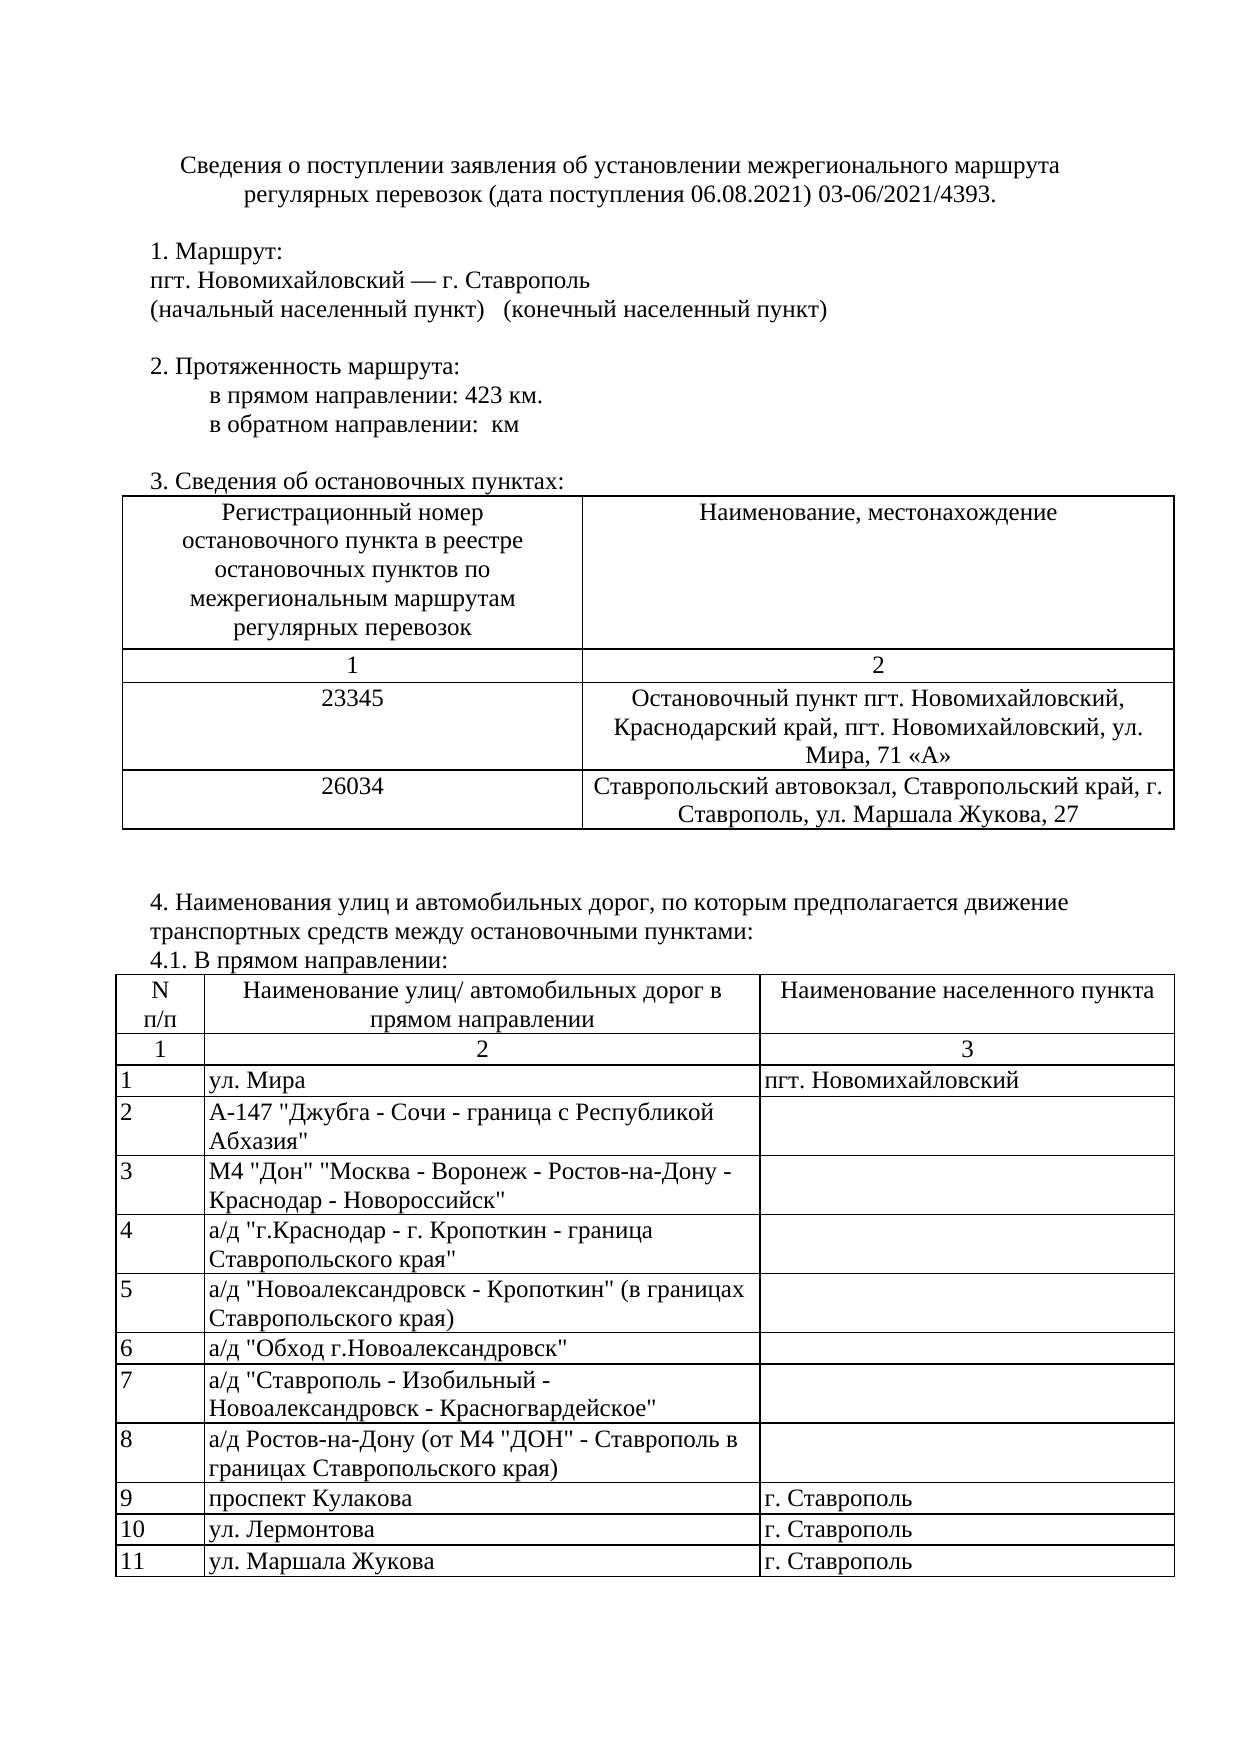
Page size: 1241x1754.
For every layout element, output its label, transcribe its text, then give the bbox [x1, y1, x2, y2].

table_cell 7 [117, 1365, 204, 1422]
text 1. Маршрут: [150, 236, 1090, 265]
table_cell А-147 "Джубга - Сочи - граница с Республикой Абхазия" [205, 1097, 759, 1154]
table_cell ул. Лермонтова [205, 1515, 759, 1544]
table_header N п/п [117, 975, 204, 1033]
table_header Наименование улиц/ автомобильных дорог в прямом направлении [205, 975, 759, 1033]
table_cell Ставропольский автовокзал, Ставропольский край, г. Ставрополь, ул. Маршала Жукова, 27 [583, 771, 1173, 828]
table_cell проспект Кулакова [205, 1483, 759, 1513]
text 2. Протяженность маршрута: [150, 351, 1090, 380]
table_cell 1 [117, 1034, 204, 1064]
table_cell ул. Мира [205, 1066, 759, 1096]
text 4. Наименования улиц и автомобильных дорог, по которым предполагается движение транспортных средств между остановочными пунктами: [150, 887, 1090, 945]
table_cell 1 [117, 1066, 204, 1096]
table_cell г. Ставрополь [761, 1515, 1174, 1544]
text в прямом направлении: 423 км. [150, 380, 1090, 409]
table_cell [761, 1365, 1174, 1422]
table_cell [761, 1156, 1174, 1214]
text пгт. Новомихайловский — г. Ставрополь [150, 265, 1090, 294]
table_cell 26034 [123, 771, 582, 828]
table_cell 23345 [123, 683, 582, 769]
text 3. Сведения об остановочных пунктах: [150, 466, 1090, 495]
table_cell 6 [117, 1333, 204, 1363]
table_cell 3 [761, 1034, 1174, 1064]
table_cell 1 [123, 650, 582, 681]
text в обратном направлении: км [150, 409, 1090, 437]
table_cell 4 [117, 1215, 204, 1273]
table_cell Остановочный пункт пгт. Новомихайловский, Краснодарский край, пгт. Новомихайловский, ул. Мира, 71 «А» [583, 683, 1173, 769]
table_cell [761, 1097, 1174, 1154]
table_cell 9 [117, 1483, 204, 1513]
table_cell г. Ставрополь [761, 1546, 1174, 1576]
text (начальный населенный пункт) (конечный населенный пункт) [150, 294, 1090, 322]
table_cell 8 [117, 1424, 204, 1481]
table_cell а/д "Ставрополь - Изобильный - Новоалександровск - Красногвардейское" [205, 1365, 759, 1422]
table_cell [761, 1215, 1174, 1273]
table_cell а/д "г.Краснодар - г. Кропоткин - граница Ставропольского края" [205, 1215, 759, 1273]
table_cell ул. Маршала Жукова [205, 1546, 759, 1576]
table_header Регистрационный номер остановочного пункта в реестре остановочных пунктов по межрегиональным маршрутам регулярных перевозок [123, 497, 582, 648]
table_cell 3 [117, 1156, 204, 1214]
table_cell [761, 1424, 1174, 1481]
text 4.1. В прямом направлении: [150, 945, 1090, 973]
table_cell [761, 1274, 1174, 1332]
table_cell 2 [205, 1034, 759, 1064]
table_cell [761, 1333, 1174, 1363]
table_cell 11 [117, 1546, 204, 1576]
table_cell а/д Ростов-на-Дону (от М4 "ДОН" - Ставрополь в границах Ставропольского края) [205, 1424, 759, 1481]
table_cell М4 "Дон" "Москва - Воронеж - Ростов-на-Дону - Краснодар - Новороссийск" [205, 1156, 759, 1214]
table_header Наименование населенного пункта [761, 975, 1174, 1033]
table_cell г. Ставрополь [761, 1483, 1174, 1513]
table_header Наименование, местонахождение [583, 497, 1173, 648]
table_cell пгт. Новомихайловский [761, 1066, 1174, 1096]
table_cell 10 [117, 1515, 204, 1544]
table_cell 2 [117, 1097, 204, 1154]
text Сведения о поступлении заявления об установлении межрегионального маршрута регулярных перевозок (дата поступления 06.08.2021) 03-06/2021/4393. [150, 150, 1090, 207]
table_cell 2 [583, 650, 1173, 681]
table_cell а/д "Обход г.Новоалександровск" [205, 1333, 759, 1363]
table_cell 5 [117, 1274, 204, 1332]
table_cell а/д "Новоалександровск - Кропоткин" (в границах Ставропольского края) [205, 1274, 759, 1332]
